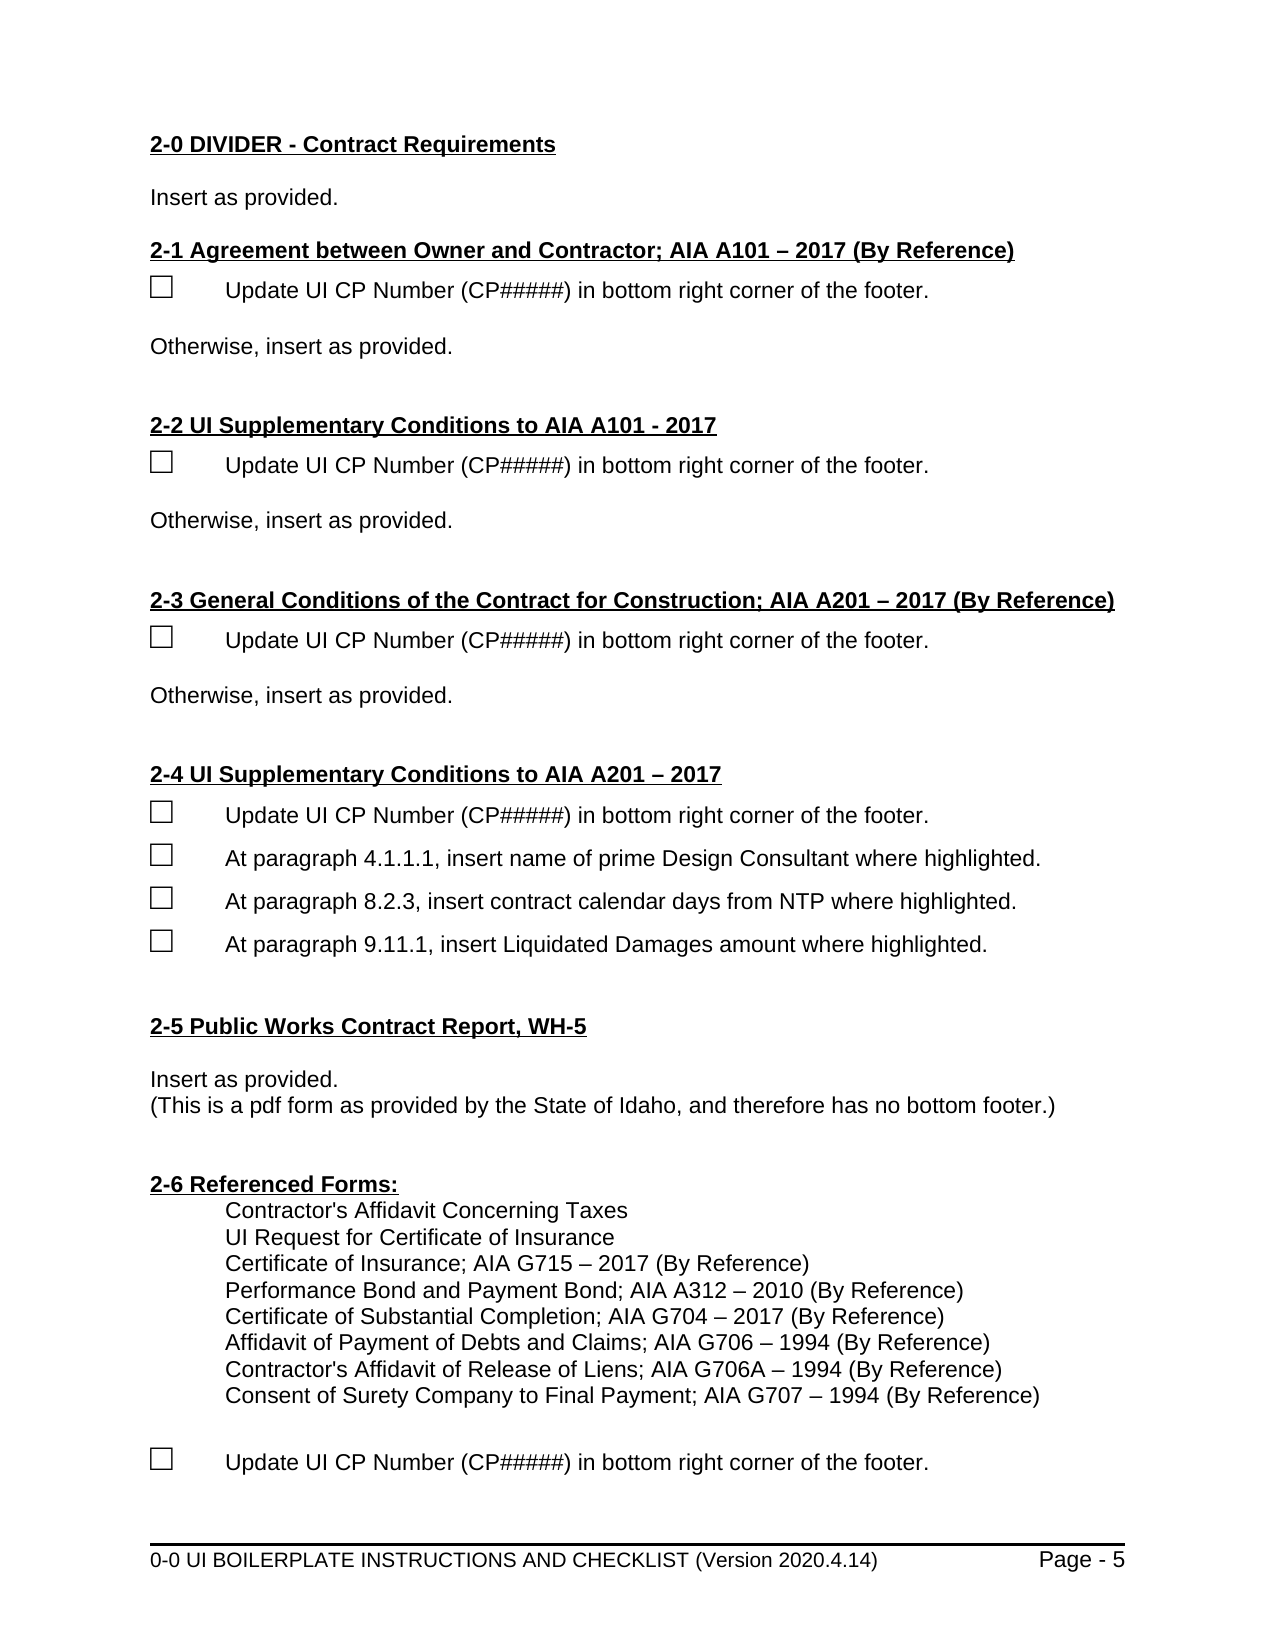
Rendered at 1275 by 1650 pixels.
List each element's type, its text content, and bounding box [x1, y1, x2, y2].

text Contractor's Affidavit Concerning Taxes [150, 1197, 1125, 1224]
text Contractor's Affidavit of Release of Liens; AIA G706A – 1994 (By Reference) [150, 1356, 1125, 1382]
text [150, 263, 1125, 306]
text 2-0 DIVIDER - Contract Requirements [150, 131, 1125, 158]
text 2-5 Public Works Contract Report, WH-5 [150, 1013, 1125, 1039]
text □ Update UI CP Number (CP#####) in bottom right corner of the footer. [150, 613, 1125, 656]
text 2-6 Referenced Forms: [150, 1171, 1125, 1197]
text Performance Bond and Payment Bond; AIA A312 – 2010 (By Reference) [150, 1277, 1125, 1303]
text Certificate of Insurance; AIA G715 – 2017 (By Reference) [150, 1250, 1125, 1277]
text Insert as provided. [150, 1066, 1125, 1092]
text 2-2 UI Supplementary Conditions to AIA A101 - 2017 [150, 412, 1125, 438]
text □ At paragraph 9.11.1, insert Liquidated Damages amount where highlighted. [150, 917, 1125, 960]
text Certificate of Substantial Completion; AIA G704 – 2017 (By Reference) [150, 1303, 1125, 1329]
text □ At paragraph 4.1.1.1, insert name of prime Design Consultant where highlighted. [150, 831, 1125, 874]
text 2-4 UI Supplementary Conditions to AIA A201 – 2017 [150, 761, 1125, 788]
text Insert as provided. [150, 184, 1125, 210]
text Otherwise, insert as provided. [150, 682, 1125, 709]
text UI Request for Certificate of Insurance [150, 1224, 1125, 1250]
text 2-3 General Conditions of the Contract for Construction; AIA A201 – 2017 (By Reference) [150, 587, 1125, 613]
text Otherwise, insert as provided. [150, 507, 1125, 534]
text Consent of Surety Company to Final Payment; AIA G707 – 1994 (By Reference) [150, 1382, 1125, 1408]
text □ At paragraph 8.2.3, insert contract calendar days from NTP where highlighted. [150, 874, 1125, 917]
text Affidavit of Payment of Debts and Claims; AIA G706 – 1994 (By Reference) [150, 1329, 1125, 1356]
text Otherwise, insert as provided. [150, 333, 1125, 359]
text □ Update UI CP Number (CP#####) in bottom right corner of the footer. [150, 438, 1125, 481]
text □ Update UI CP Number (CP#####) in bottom right corner of the footer. [150, 788, 1125, 831]
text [150, 1435, 1125, 1478]
text (This is a pdf form as provided by the State of Idaho, and therefore has no bottom footer.) [150, 1092, 1125, 1118]
text 2-1 Agreement between Owner and Contractor; AIA A101 – 2017 (By Reference) [150, 237, 1125, 263]
